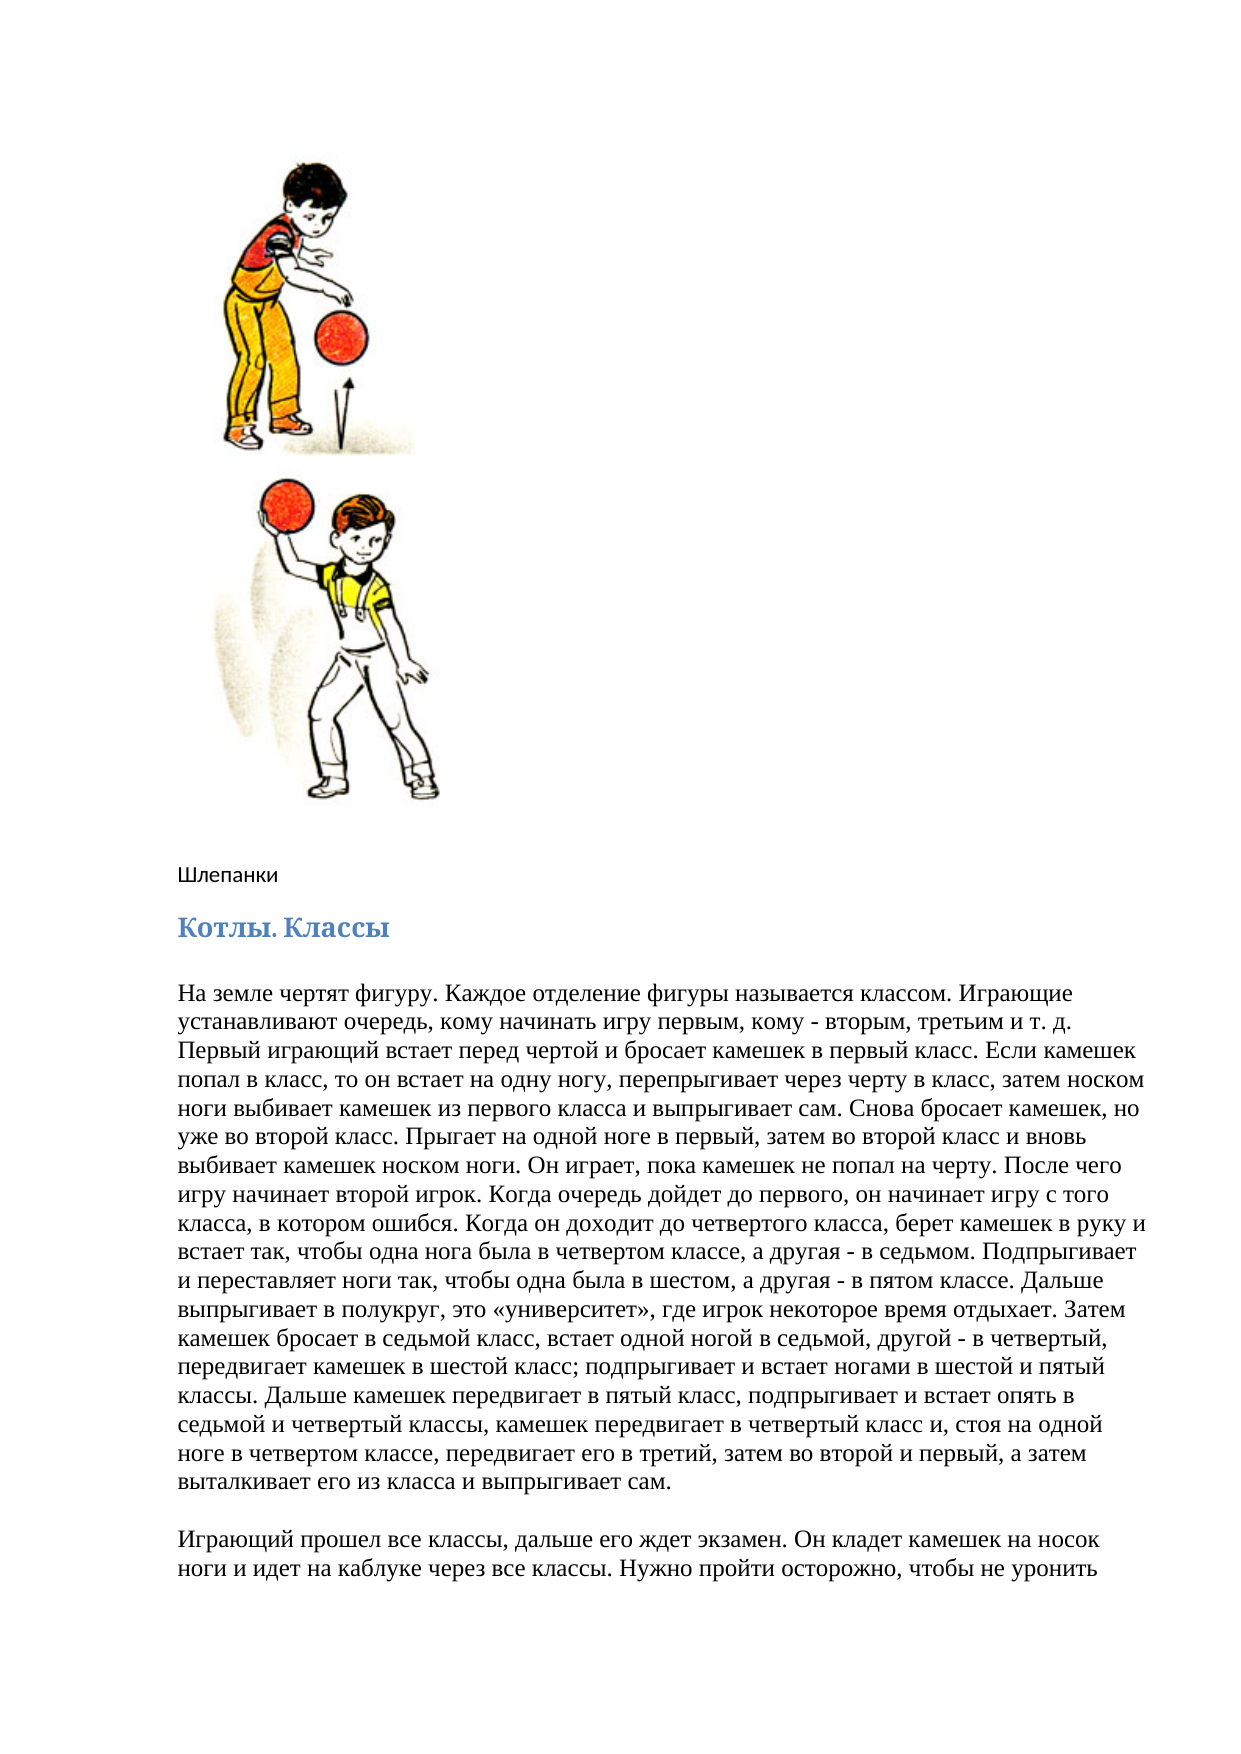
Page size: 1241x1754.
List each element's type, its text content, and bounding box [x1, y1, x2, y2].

picture [177, 118, 512, 856]
text На земле чертят фигуру. Каждое отделение фигуры называется классом. Играющие устанавливают очередь, кому начинать игру первым, кому - вторым, третьим и т. д. Первый играющий встает перед чертой и бросает камешек в первый класс. Если камешек попал в класс, то он встает на одну ногу, перепрыгивает через черту в класс, затем носком ноги выбивает камешек из первого класса и выпрыгивает сам. Снова бросает камешек, но уже во второй класс. Прыгает на одной ноге в первый, затем во второй класс и вновь выбивает камешек носком ноги. Он играет, пока камешек не попал на черту. После чего игру начинает второй игрок. Когда очередь дойдет до первого, он начинает игру с того класса, в котором ошибся. Когда он доходит до четвертого класса, берет камешек в руку и встает так, чтобы одна нога была в четвертом классе, а другая - в седьмом. Подпрыгивает и переставляет ноги так, чтобы одна была в шестом, а другая - в пятом классе. Дальше выпрыгивает в полукруг, это «университет», где игрок некоторое время отдыхает. Затем камешек бросает в седьмой класс, встает одной ногой в седьмой, другой - в четвертый, передвигает камешек в шестой класс; подпрыгивает и встает ногами в шестой и пятый классы. Дальше камешек передвигает в пятый класс, подпрыгивает и встает опять в седьмой и четвертый классы, камешек передвигает в четвертый класс и, стоя на одной ноге в четвертом классе, передвигает его в третий, затем во второй и первый, а затем выталкивает его из класса и выпрыгивает сам. [177, 978, 1152, 1495]
subtitle Котлы. Классы [177, 913, 1152, 944]
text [177, 1524, 1152, 1582]
